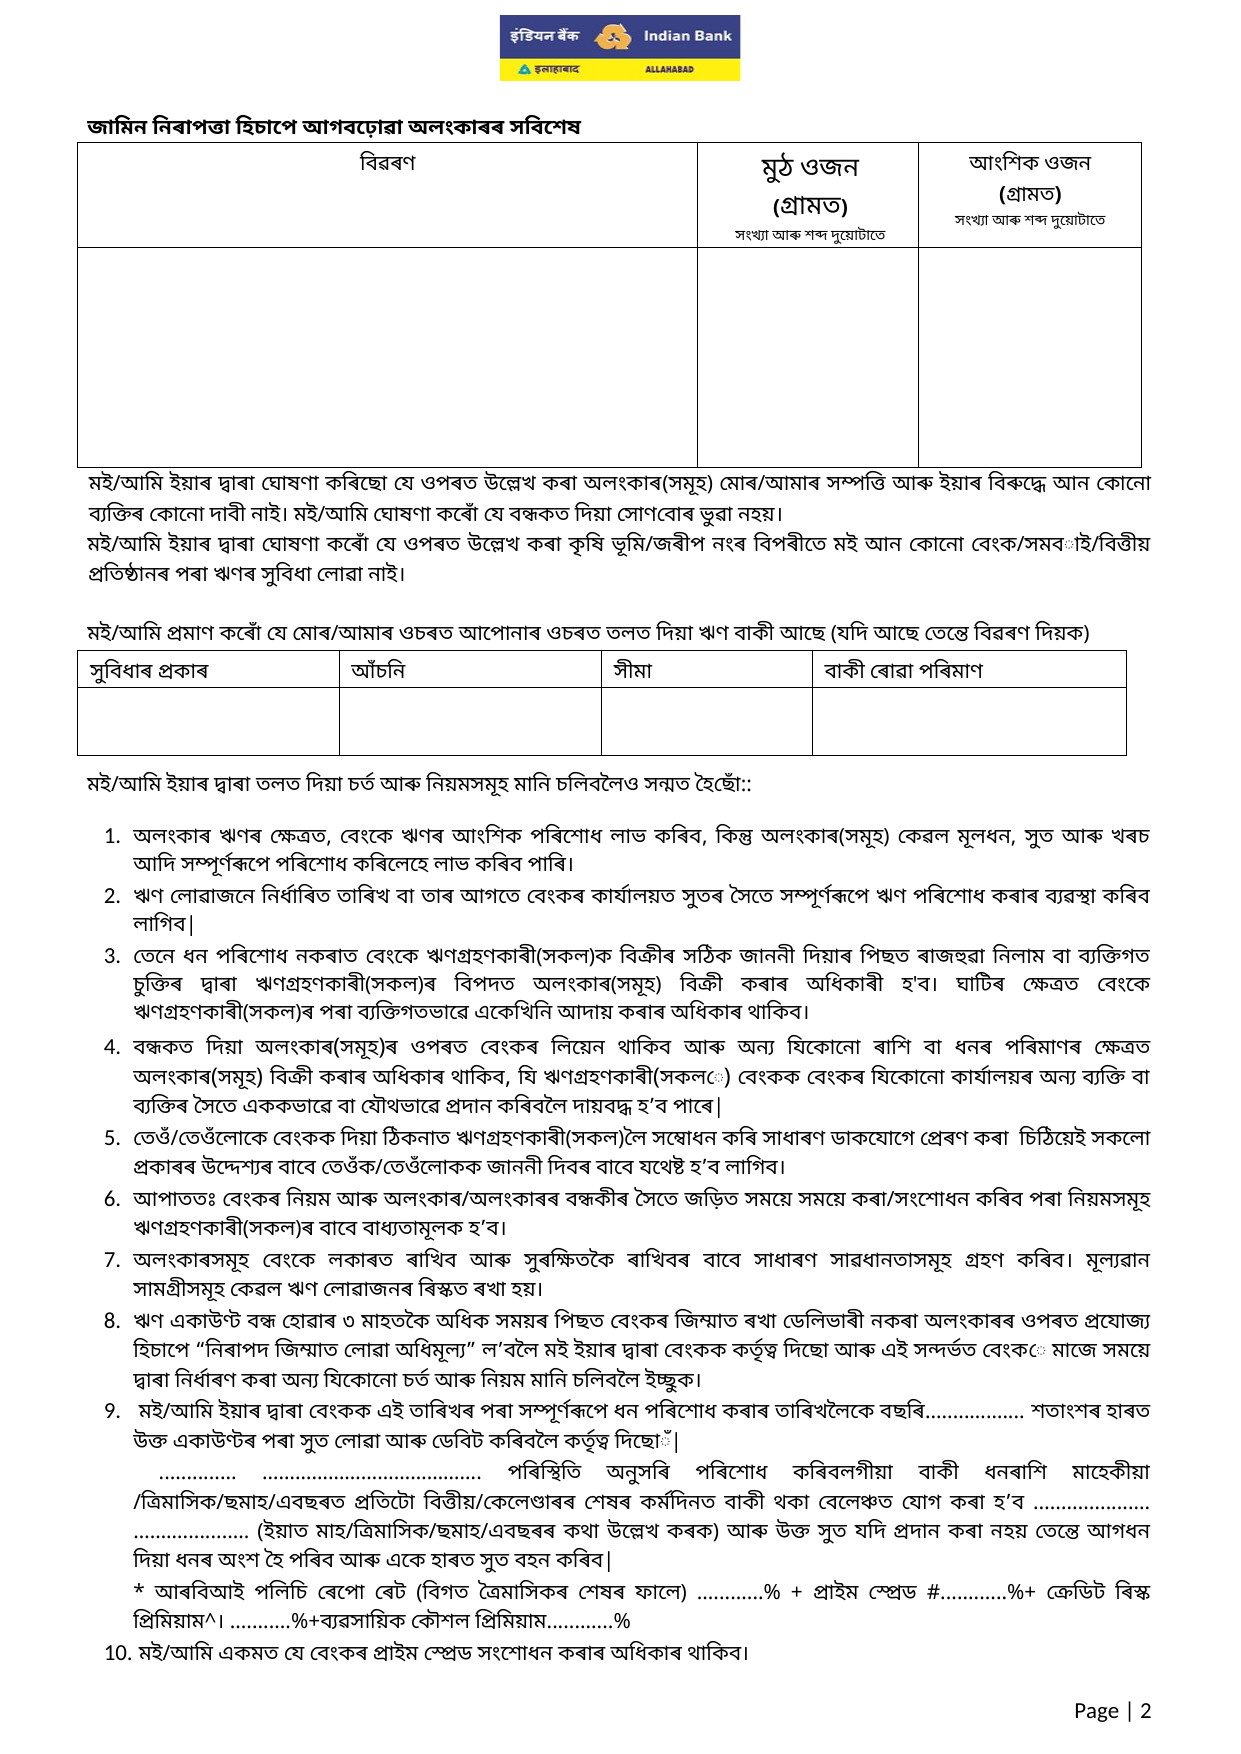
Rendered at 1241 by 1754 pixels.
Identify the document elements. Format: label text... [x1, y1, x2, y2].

text মই/আমি প্ৰমাণ কৰোঁ যে মোৰ/আমাৰ ওচৰত আপোনাৰ ওচৰত তলত দিয়া ঋণ বাকী আছে (যদি আছে তেন্তে বিৱৰণ দিয়ক) [87, 618, 1150, 647]
picture [499, 15, 741, 81]
list আপাততঃ বেংকৰ নিয়ম আৰু অলংকাৰ/অলংকাৰৰ বন্ধকীৰ সৈতে জড়িত সময়ে সময়ে কৰা/সংশোধন কৰিব পৰা নিয়মসমূহ ঋণগ্ৰহণকাৰী(সকল)ৰ বাবে বাধ্যতামূলক হ’ব। [103, 1184, 1150, 1242]
text .............. …………………………………. পৰিস্থিতি অনুসৰি পৰিশোধ কৰিবলগীয়া বাকী ধনৰাশি মাহেকীয়া /ত্ৰিমাসিক/ছমাহ/এবছৰত প্ৰতিটো বিত্তীয়/কেলেণ্ডাৰৰ শেষৰ কৰ্মদিনত বাকী থকা বেলেঞ্চত যোগ কৰা হ’ব ………….........………............ (ইয়াত মাহ/ত্ৰিমাসিক/ছমাহ/এবছৰৰ কথা উল্লেখ কৰক) আৰু উক্ত সুত যদি প্ৰদান কৰা নহয় তেন্তে আগধন দিয়া ধনৰ অংশ হৈ পৰিব আৰু একে হাৰত সুত বহন কৰিব| [133, 1457, 1150, 1574]
table_cell [78, 688, 339, 755]
text মই/আমি ইয়াৰ দ্বাৰা তলত দিয়া চৰ্ত আৰু নিয়মসমূহ মানি চলিবলৈও সন্মত হৈছোঁ:: [87, 769, 1150, 797]
table_cell [340, 688, 601, 755]
table_header আঁচনি [340, 651, 601, 687]
table_cell [78, 248, 697, 467]
list ঋণ একাউণ্ট বন্ধ হোৱাৰ ৩ মাহতকৈ অধিক সময়ৰ পিছত বেংকৰ জিম্মাত ৰখা ডেলিভাৰী নকৰা অলংকাৰৰ ওপৰত প্ৰযোজ্য হিচাপে “নিৰাপদ জিম্মাত লোৱা অধিমূল্য” ল’বলৈ মই ইয়াৰ দ্বাৰা বেংকক কৰ্তৃত্ব দিছো আৰু এই সন্দৰ্ভত বেংকে মাজে সময়ে দ্বাৰা নিৰ্ধাৰণ কৰা অন্য যিকোনো চৰ্ত আৰু নিয়ম মানি চলিবলৈ ইচ্ছুক। [103, 1306, 1150, 1393]
list তেনে ধন পৰিশোধ নকৰাত বেংকে ঋণগ্ৰহণকাৰী(সকল)ক বিক্ৰীৰ সঠিক জাননী দিয়াৰ পিছত ৰাজহুৱা নিলাম বা ব্যক্তিগত চুক্তিৰ দ্বাৰা ঋণগ্ৰহণকাৰী(সকল)ৰ বিপদত অলংকাৰ(সমূহ) বিক্ৰী কৰাৰ অধিকাৰী হ'ব। ঘাটিৰ ক্ষেত্ৰত বেংকে ঋণগ্ৰহণকাৰী(সকল)ৰ পৰা ব্যক্তিগতভাৱে একেখিনি আদায় কৰাৰ অধিকাৰ থাকিব। [103, 941, 1150, 1026]
list মই/আমি একমত যে বেংকৰ প্ৰাইম স্প্ৰেড সংশোধন কৰাৰ অধিকাৰ থাকিব। [103, 1638, 1150, 1667]
table_header বিৱৰণ [78, 143, 697, 247]
list অলংকাৰ ঋণৰ ক্ষেত্ৰত, বেংকে ঋণৰ আংশিক পৰিশোধ লাভ কৰিব, কিন্তু অলংকাৰ(সমূহ) কেৱল মূলধন, সুত আৰু খৰচ আদি সম্পূৰ্ণৰূপে পৰিশোধ কৰিলেহে লাভ কৰিব পাৰি। [103, 821, 1150, 878]
text জামিন নিৰাপত্তা হিচাপে আগবঢ়োৱা অলংকাৰৰ সবিশেষ [87, 112, 1152, 141]
list তেওঁ/তেওঁলোকে বেংকক দিয়া ঠিকনাত ঋণগ্ৰহণকাৰী(সকল)লৈ সম্বোধন কৰি সাধাৰণ ডাকযোগে প্ৰেৰণ কৰা চিঠিয়েই সকলো প্ৰকাৰৰ উদ্দেশ্যৰ বাবে তেওঁক/তেওঁলোকক জাননী দিবৰ বাবে যথেষ্ট হ’ব লাগিব। [103, 1123, 1150, 1181]
table_cell [919, 248, 1141, 467]
list ঋণ লোৱাজনে নিৰ্ধাৰিত তাৰিখ বা তাৰ আগতে বেংকৰ কাৰ্যালয়ত সুতৰ সৈতে সম্পূৰ্ণৰূপে ঋণ পৰিশোধ কৰাৰ ব্যৱস্থা কৰিব লাগিব| [103, 881, 1150, 938]
text * আৰবিআই পলিচি ৰেপো ৰেট (বিগত ত্ৰৈমাসিকৰ শেষৰ ফালে) ............% + প্ৰাইম স্প্ৰেড #............%+ ক্ৰেডিট ৰিস্ক প্ৰিমিয়াম^। ...........%+ব্যৱসায়িক কৌশল প্ৰিমিয়াম............% [133, 1577, 1150, 1635]
list বন্ধকত দিয়া অলংকাৰ(সমূহ)ৰ ওপৰত বেংকৰ লিয়েন থাকিব আৰু অন্য যিকোনো ৰাশি বা ধনৰ পৰিমাণৰ ক্ষেত্ৰত অলংকাৰ(সমূহ) বিক্ৰী কৰাৰ অধিকাৰ থাকিব, যি ঋণগ্ৰহণকাৰী(সকলে) বেংকক বেংকৰ যিকোনো কাৰ্যালয়ৰ অন্য ব্যক্তি বা ব্যক্তিৰ সৈতে এককভাৱে বা যৌথভাৱে প্ৰদান কৰিবলৈ দায়বদ্ধ হ’ব পাৰে| [103, 1029, 1150, 1119]
table_cell [602, 688, 812, 755]
table_header বাকী ৰোৱা পৰিমাণ [813, 651, 1126, 687]
text মই/আমি ইয়াৰ দ্বাৰা ঘোষণা কৰোঁ যে ওপৰত উল্লেখ কৰা কৃষি ভূমি/জৰীপ নংৰ বিপৰীতে মই আন কোনো বেংক/সমবাই/বিত্তীয় প্ৰতিষ্ঠানৰ পৰা ঋণৰ সুবিধা লোৱা নাই। [87, 529, 1150, 587]
text মই/আমি ইয়াৰ দ্বাৰা ঘোষণা কৰিছো যে ওপৰত উল্লেখ কৰা অলংকাৰ(সমূহ) মোৰ/আমাৰ সম্পত্তি আৰু ইয়াৰ বিৰুদ্ধে আন কোনো ব্যক্তিৰ কোনো দাবী নাই। মই/আমি ঘোষণা কৰোঁ যে বন্ধকত দিয়া সোণবোৰ ভুৱা নহয়। [89, 468, 1152, 527]
table_cell [813, 688, 1126, 755]
table_header আংশিক ওজন (গ্ৰামত) সংখ্যা আৰু শব্দ দুয়োটাতে [919, 143, 1141, 247]
table_header সুবিধাৰ প্ৰকাৰ [78, 651, 339, 687]
list অলংকাৰসমূহ বেংকে লকাৰত ৰাখিব আৰু সুৰক্ষিতকৈ ৰাখিবৰ বাবে সাধাৰণ সাৱধানতাসমূহ গ্ৰহণ কৰিব। মূল্যৱান সামগ্ৰীসমূহ কেৱল ঋণ লোৱাজনৰ ৰিস্কত ৰখা হয়। [103, 1245, 1150, 1303]
table_header মুঠ ওজন (গ্ৰামত) সংখ্যা আৰু শব্দ দুয়োটাতে [698, 143, 918, 247]
table_header সীমা [602, 651, 812, 687]
table_cell [698, 248, 918, 467]
list মই/আমি ইয়াৰ দ্বাৰা বেংকক এই তাৰিখৰ পৰা সম্পূৰ্ণৰূপে ধন পৰিশোধ কৰাৰ তাৰিখলৈকে বছৰি........…….... শতাংশৰ হাৰত উক্ত একাউণ্টৰ পৰা সুত লোৱা আৰু ডেবিট কৰিবলৈ কৰ্তৃত্ব দিছোঁ| [103, 1396, 1150, 1454]
